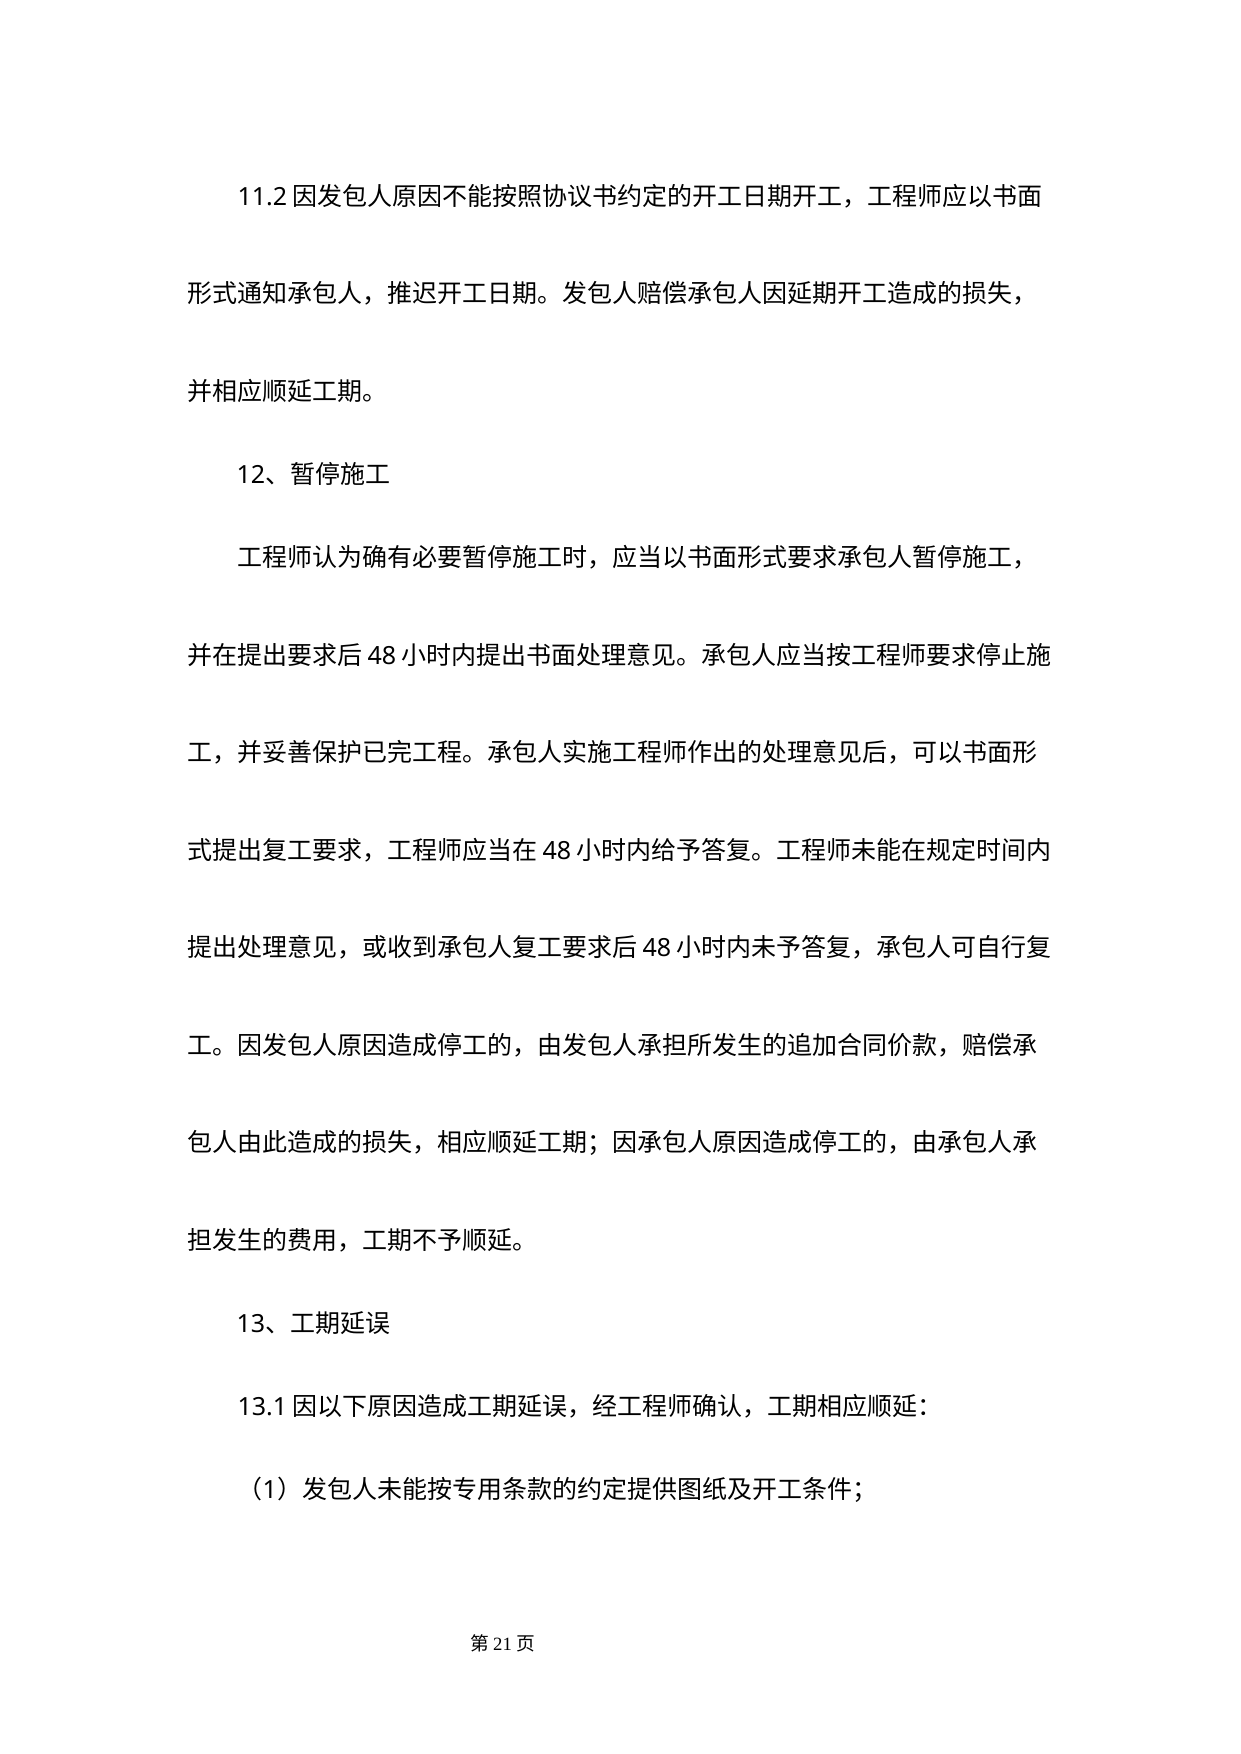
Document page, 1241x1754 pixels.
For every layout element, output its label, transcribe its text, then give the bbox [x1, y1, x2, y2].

text 13、工期延误 [187, 1289, 1053, 1354]
text （1）发包人未能按专用条款的约定提供图纸及开工条件； [187, 1455, 1053, 1520]
text 工程师认为确有必要暂停施工时，应当以书面形式要求承包人暂停施工，并在提出要求后48小时内提出书面处理意见。承包人应当按工程师要求停止施工，并妥善保护已完工程。承包人实施工程师作出的处理意见后，可以书面形式提出复工要求，工程师应当在48小时内给予答复。工程师未能在规定时间内提出处理意见，或收到承包人复工要求后48小时内未予答复，承包人可自行复工。因发包人原因造成停工的，由发包人承担所发生的追加合同价款，赔偿承包人由此造成的损失，相应顺延工期；因承包人原因造成停工的，由承包人承担发生的费用，工期不予顺延。 [187, 523, 1053, 1271]
text 13.1因以下原因造成工期延误，经工程师确认，工期相应顺延： [187, 1372, 1053, 1437]
text 11.2因发包人原因不能按照协议书约定的开工日期开工，工程师应以书面形式通知承包人，推迟开工日期。发包人赔偿承包人因延期开工造成的损失，并相应顺延工期。 [187, 162, 1053, 422]
text 12、暂停施工 [187, 440, 1053, 505]
